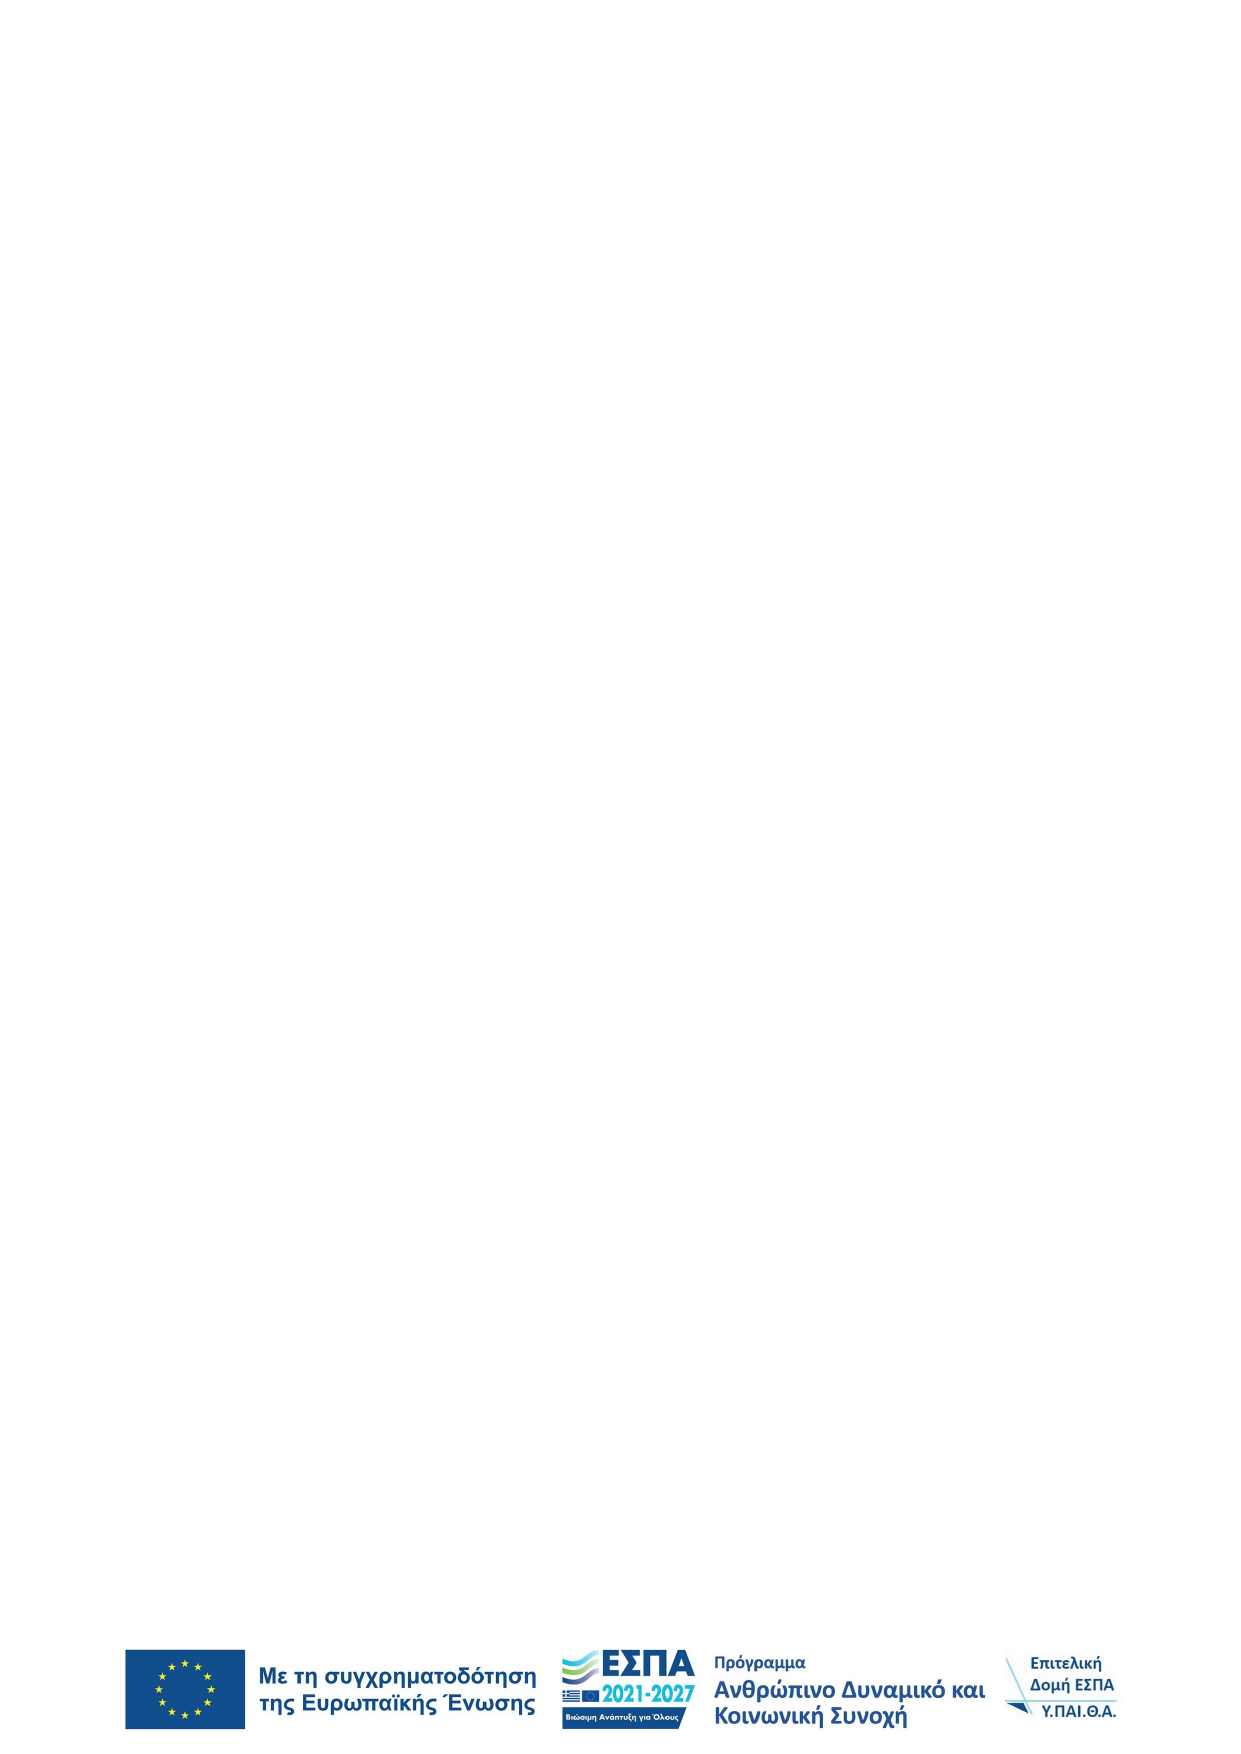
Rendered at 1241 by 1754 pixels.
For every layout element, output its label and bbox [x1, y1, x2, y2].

picture [118, 1645, 1122, 1732]
